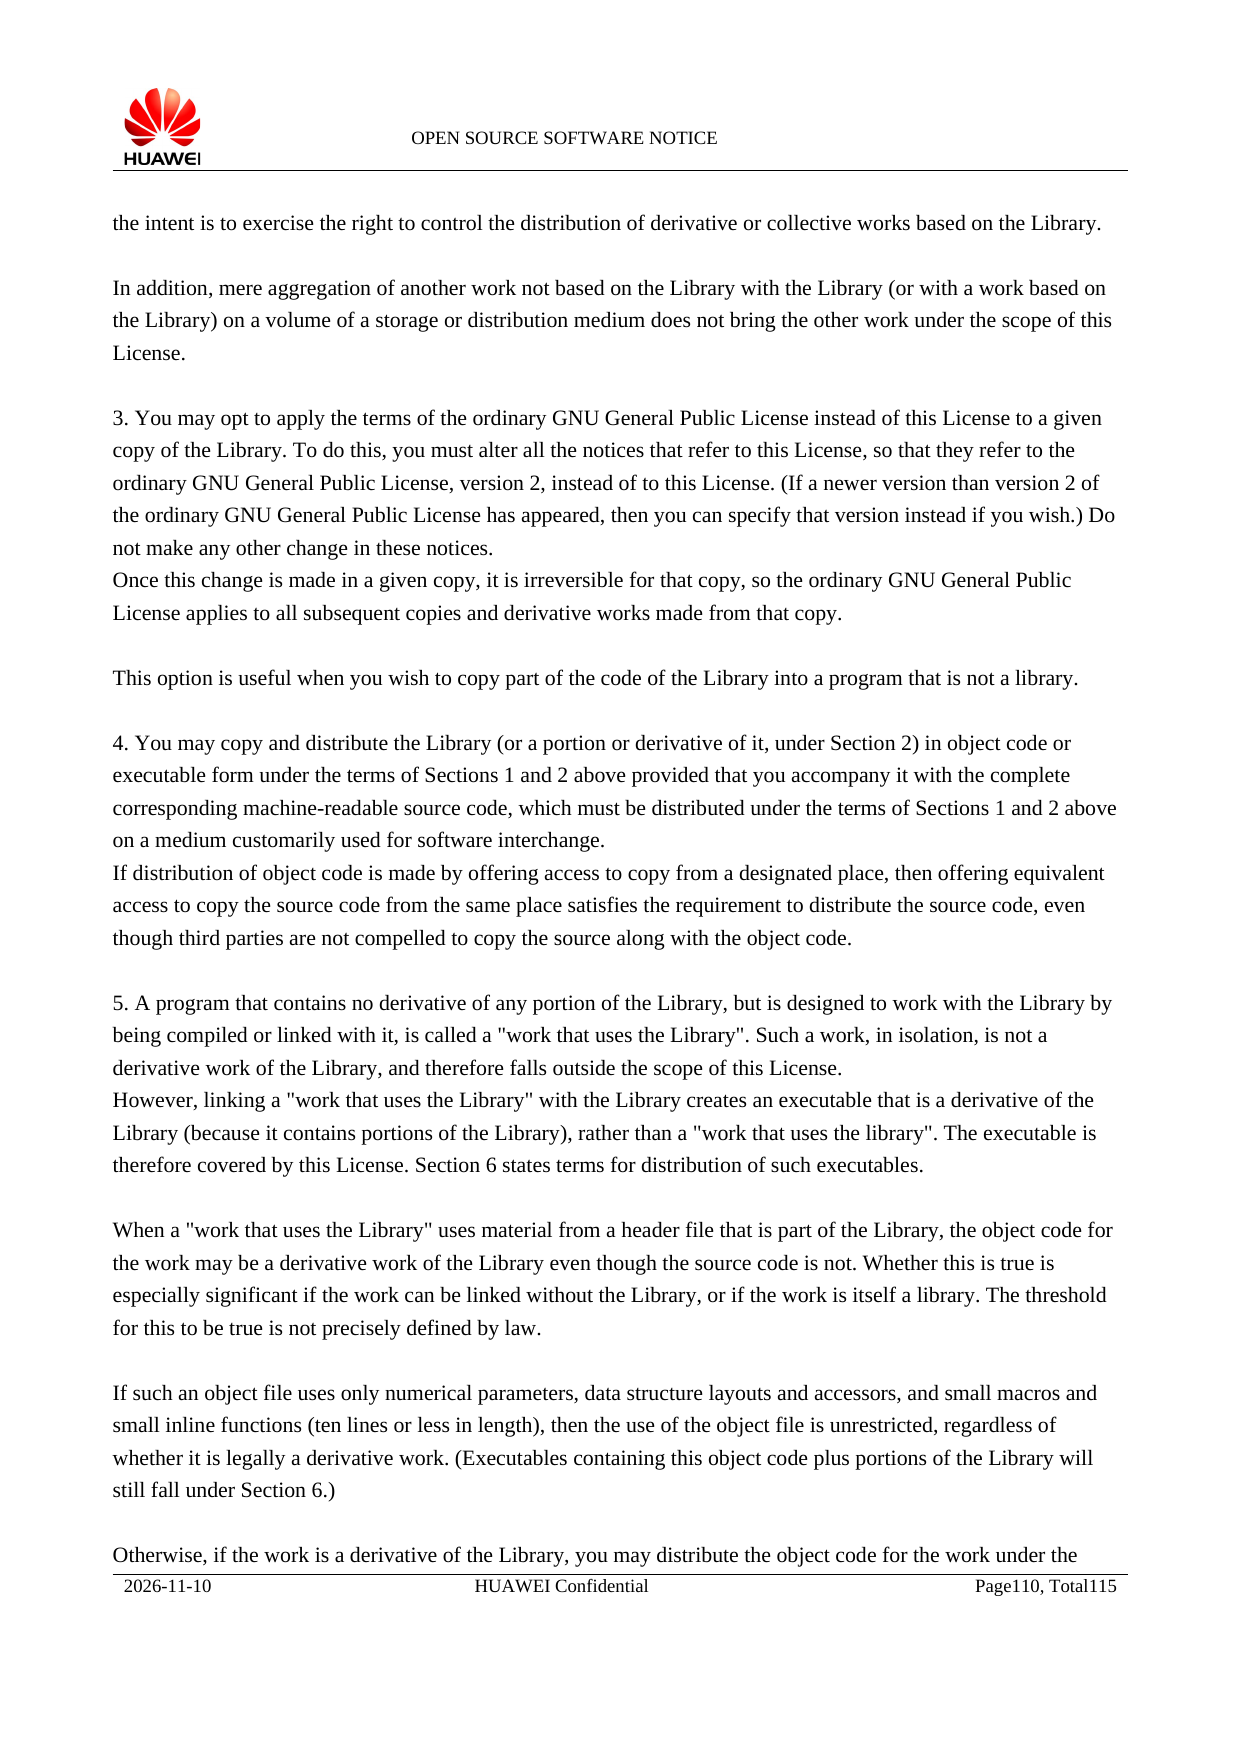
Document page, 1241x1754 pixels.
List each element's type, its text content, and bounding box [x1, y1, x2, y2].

picture [124, 88, 201, 165]
